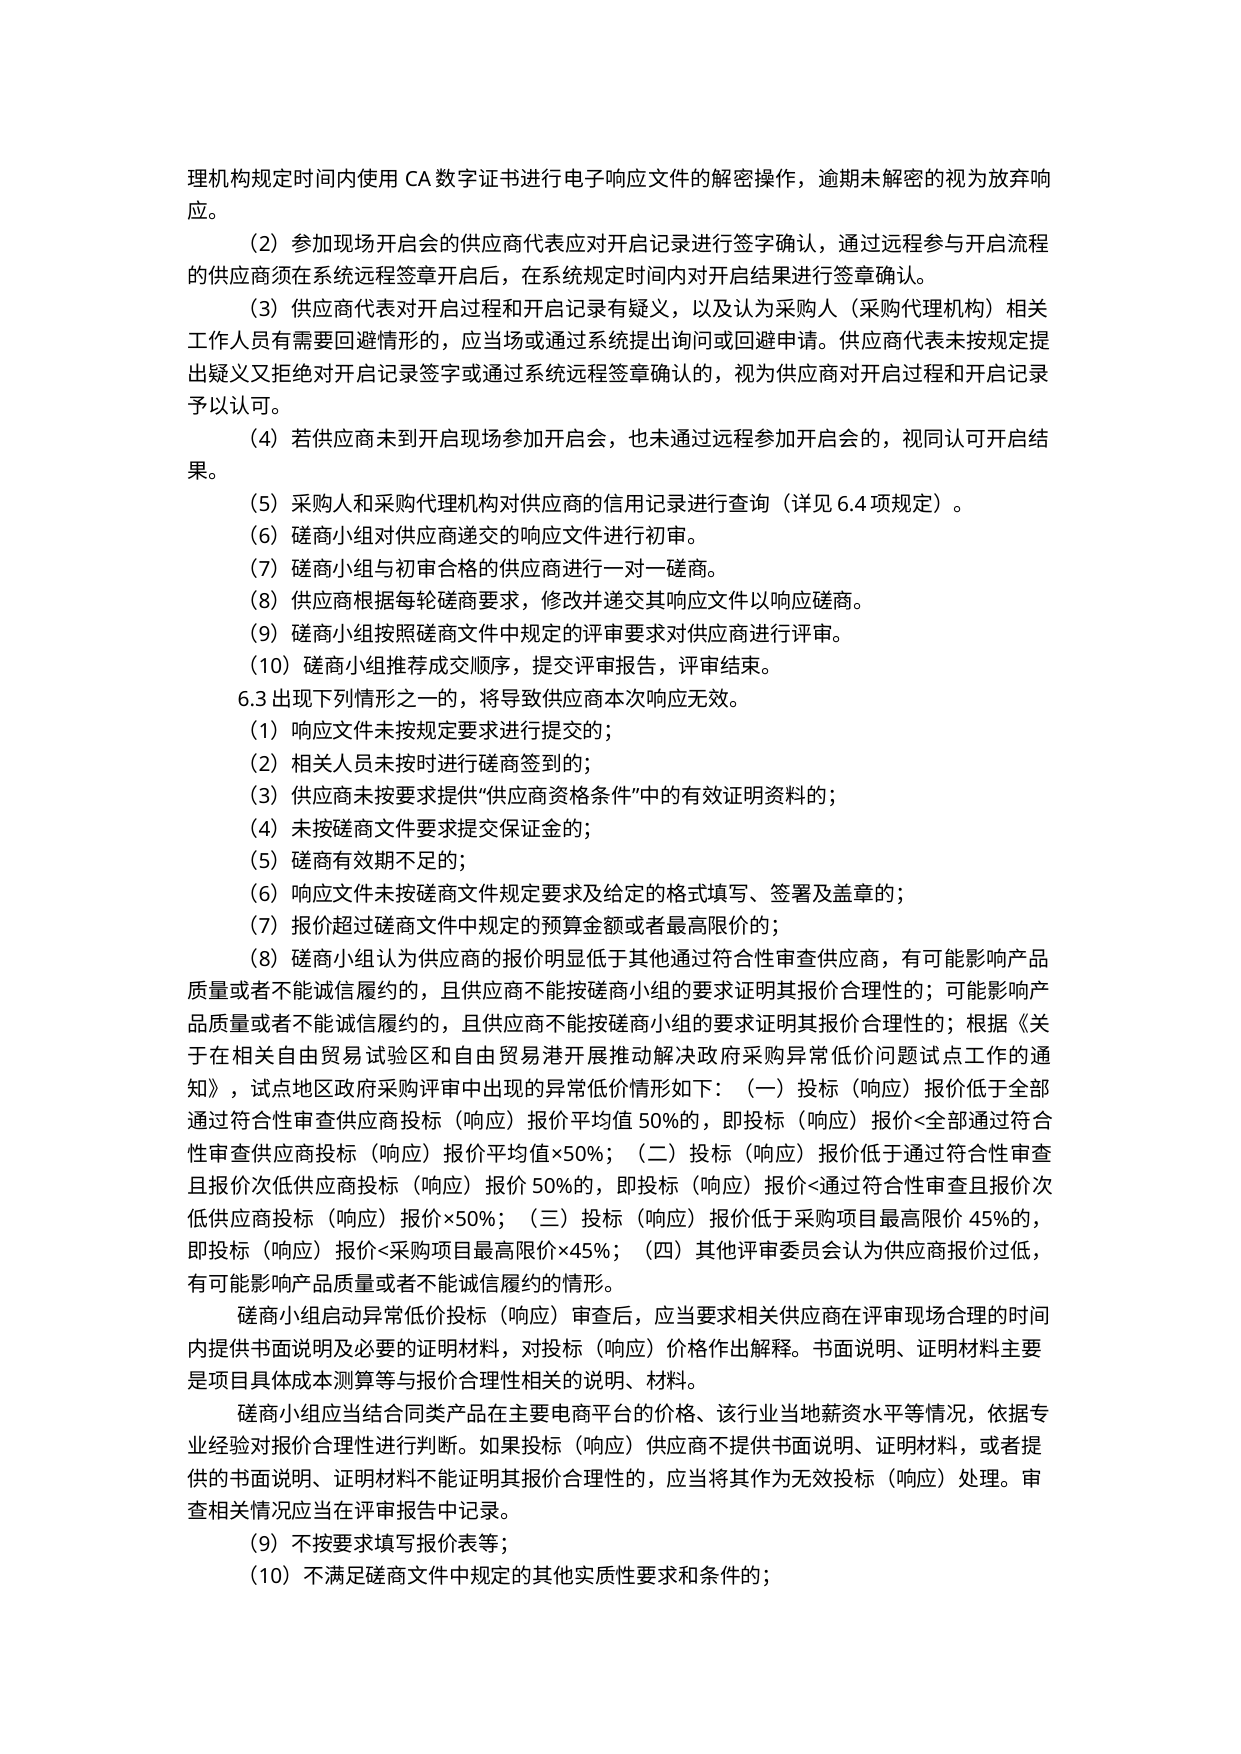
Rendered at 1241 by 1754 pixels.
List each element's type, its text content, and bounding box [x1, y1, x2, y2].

text （4）若供应商未到开启现场参加开启会，也未通过远程参加开启会的，视同认可开启结果。 [187, 422, 1053, 487]
text （6）磋商小组对供应商递交的响应文件进行初审。 [187, 519, 1053, 552]
text （10）磋商小组推荐成交顺序，提交评审报告，评审结束。 [187, 649, 1053, 682]
text （7）报价超过磋商文件中规定的预算金额或者最高限价的； [187, 909, 1053, 942]
text 6.3出现下列情形之一的，将导致供应商本次响应无效。 [187, 682, 1053, 714]
text （5）采购人和采购代理机构对供应商的信用记录进行查询（详见6.4项规定）。 [187, 487, 1053, 519]
text （6）响应文件未按磋商文件规定要求及给定的格式填写、签署及盖章的； [187, 877, 1053, 909]
text （2）参加现场开启会的供应商代表应对开启记录进行签字确认，通过远程参与开启流程的供应商须在系统远程签章开启后，在系统规定时间内对开启结果进行签章确认。 [187, 227, 1053, 292]
text （4）未按磋商文件要求提交保证金的； [187, 812, 1053, 844]
text （5）磋商有效期不足的； [187, 844, 1053, 877]
text （8）供应商根据每轮磋商要求，修改并递交其响应文件以响应磋商。 [187, 584, 1053, 617]
text （2）相关人员未按时进行磋商签到的； [187, 747, 1053, 779]
text 磋商小组启动异常低价投标（响应）审查后，应当要求相关供应商在评审现场合理的时间内提供书面说明及必要的证明材料，对投标（响应）价格作出解释。书面说明、证明材料主要是项目具体成本测算等与报价合理性相关的说明、材料。 [187, 1299, 1053, 1397]
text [187, 162, 1053, 227]
text （8）磋商小组认为供应商的报价明显低于其他通过符合性审查供应商，有可能影响产品质量或者不能诚信履约的，且供应商不能按磋商小组的要求证明其报价合理性的；可能影响产品质量或者不能诚信履约的，且供应商不能按磋商小组的要求证明其报价合理性的；根据《关于在相关自由贸易试验区和自由贸易港开展推动解决政府采购异常低价问题试点工作的通知》，试点地区政府采购评审中出现的异常低价情形如下：（一）投标（响应）报价低于全部通过符合性审查供应商投标（响应）报价平均值50%的，即投标（响应）报价<全部通过符合性审查供应商投标（响应）报价平均值×50%；（二）投标（响应）报价低于通过符合性审查且报价次低供应商投标（响应）报价50%的，即投标（响应）报价<通过符合性审查且报价次低供应商投标（响应）报价×50%；（三）投标（响应）报价低于采购项目最高限价45%的，即投标（响应）报价<采购项目最高限价×45%；（四）其他评审委员会认为供应商报价过低，有可能影响产品质量或者不能诚信履约的情形。 [187, 942, 1053, 1299]
text （9）磋商小组按照磋商文件中规定的评审要求对供应商进行评审。 [187, 617, 1053, 649]
text （9）不按要求填写报价表等； [187, 1527, 1053, 1559]
text （3）供应商未按要求提供“供应商资格条件”中的有效证明资料的； [187, 779, 1053, 812]
text （10）不满足磋商文件中规定的其他实质性要求和条件的； [187, 1559, 1053, 1592]
text 磋商小组应当结合同类产品在主要电商平台的价格、该行业当地薪资水平等情况，依据专业经验对报价合理性进行判断。如果投标（响应）供应商不提供书面说明、证明材料，或者提供的书面说明、证明材料不能证明其报价合理性的，应当将其作为无效投标（响应）处理。审查相关情况应当在评审报告中记录。 [187, 1397, 1053, 1527]
text （1）响应文件未按规定要求进行提交的； [187, 714, 1053, 747]
text （7）磋商小组与初审合格的供应商进行一对一磋商。 [187, 552, 1053, 584]
text （3）供应商代表对开启过程和开启记录有疑义，以及认为采购人（采购代理机构）相关工作人员有需要回避情形的，应当场或通过系统提出询问或回避申请。供应商代表未按规定提出疑义又拒绝对开启记录签字或通过系统远程签章确认的，视为供应商对开启过程和开启记录予以认可。 [187, 292, 1053, 422]
